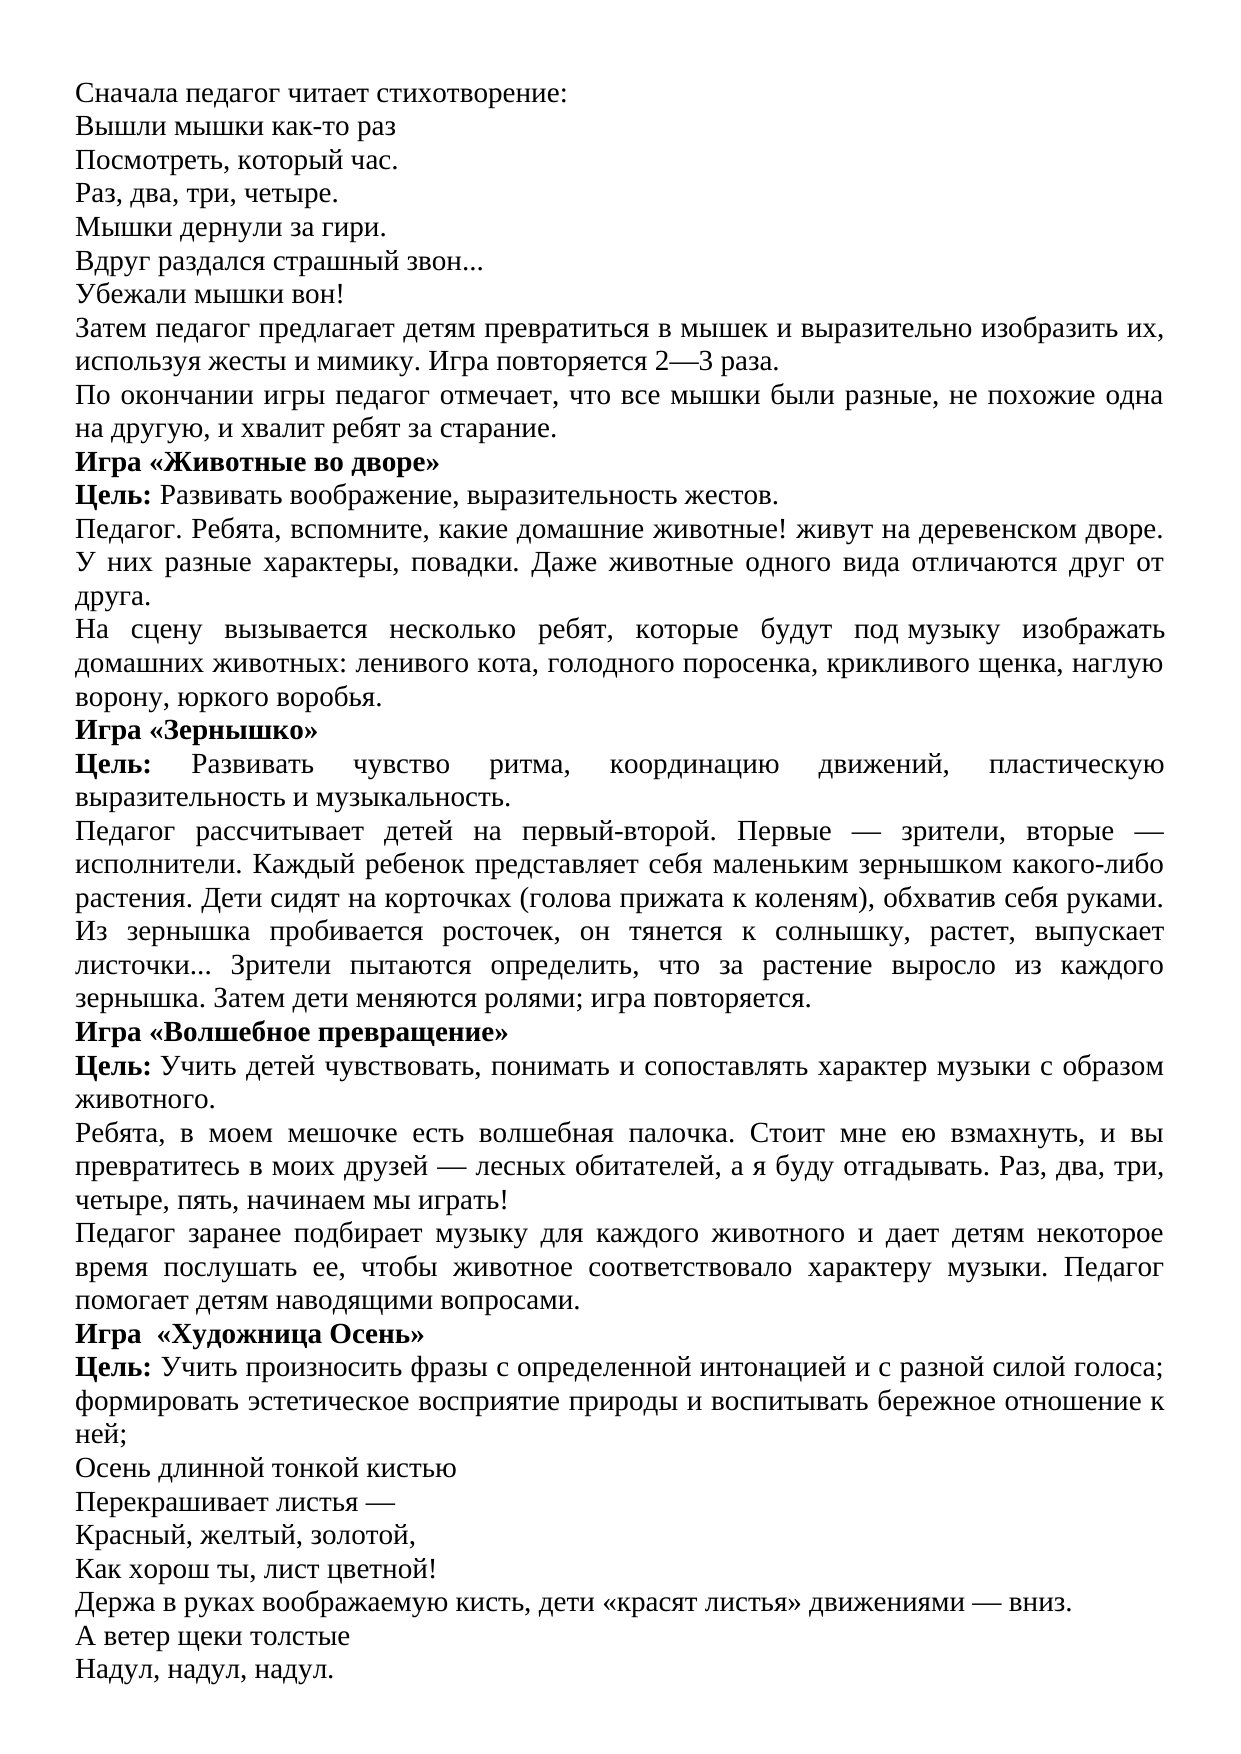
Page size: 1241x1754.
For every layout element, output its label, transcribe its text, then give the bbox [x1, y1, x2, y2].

text Вышли мышки как-то раз [75, 108, 1165, 142]
text По окончании игры педагог отмечает, что все мышки были разные, не похожие одна на другую, и хвалит ребят за старание. [75, 377, 1165, 444]
text Педагог. Ребята, вспомните, какие домашние животные! живут на деревенском дворе. У них разные характеры, повадки. Даже животные одного вида отличаются друг от друга. [75, 511, 1165, 612]
text Цель: Развивать воображение, выразительность жестов. [75, 477, 1165, 511]
text Игра «Волшебное превращение» [75, 1014, 1165, 1048]
text Перекрашивает листья — [75, 1484, 1165, 1517]
text Как хорош ты, лист цветной! [75, 1551, 1165, 1584]
text Игра «Зернышко» [75, 712, 1165, 746]
text Осень длинной тонкой кистью [75, 1450, 1165, 1484]
text А ветер щеки толстые [75, 1618, 1165, 1651]
text Надул, надул, надул. [75, 1651, 1165, 1685]
text Держа в руках воображаемую кисть, дети «красят листья» движениями — вниз. [75, 1584, 1165, 1618]
text Цель: Учить детей чувствовать, понимать и сопоставлять характер музыки с образом животного. [75, 1048, 1165, 1115]
text Цель: Развивать чувство ритма, координацию движений, пластическую выразительность и музыкальность. [75, 746, 1165, 813]
text Игра «Художница Осень» [75, 1316, 1165, 1349]
text На сцену вызывается несколько ребят, которые будут под музыку изображать домашних животных: ленивого кота, голодного поросенка, крикливого щенка, наглую ворону, юркого воробья. [75, 612, 1165, 712]
text Сначала педагог читает стихотворение: [75, 75, 1165, 108]
text Раз, два, три, четыре. [75, 176, 1165, 209]
text Затем педагог предлагает детям превратиться в мышек и выразительно изобразить их, используя жесты и мимику. Игра повторяется 2—3 раза. [75, 310, 1165, 377]
text Убежали мышки вон! [75, 276, 1165, 310]
text Мышки дернули за гири. [75, 209, 1165, 243]
text Вдруг раздался страшный звон... [75, 243, 1165, 276]
text Педагог рассчитывает детей на первый-второй. Первые — зрители, вторые — исполнители. Каждый ребенок представляет себя маленьким зернышком какого-либо растения. Дети сидят на корточках (голова прижата к коленям), обхватив себя руками. Из зернышка пробивается росточек, он тянется к солнышку, растет, выпускает листочки... Зрители пытаются определить, что за растение выросло из каждого зернышка. Затем дети меняются ролями; игра повторяется. [75, 813, 1165, 1014]
text Цель: Учить произносить фразы с определенной интонацией и с разной силой голоса; формировать эстетическое восприятие природы и воспитывать бережное отношение к ней; [75, 1349, 1165, 1450]
text Красный, желтый, золотой, [75, 1517, 1165, 1551]
text Ребята, в моем мешочке есть волшебная палочка. Стоит мне ею взмахнуть, и вы превратитесь в моих друзей — лесных обитателей, а я буду отгадывать. Раз, два, три, четыре, пять, начинаем мы играть! [75, 1115, 1165, 1215]
text Игра «Животные во дворе» [75, 444, 1165, 477]
text Посмотреть, который час. [75, 142, 1165, 176]
text Педагог заранее подбирает музыку для каждого животного и дает детям некоторое время послушать ее, чтобы животное соответствовало характеру музыки. Педагог помогает детям наводящими вопросами. [75, 1215, 1165, 1316]
